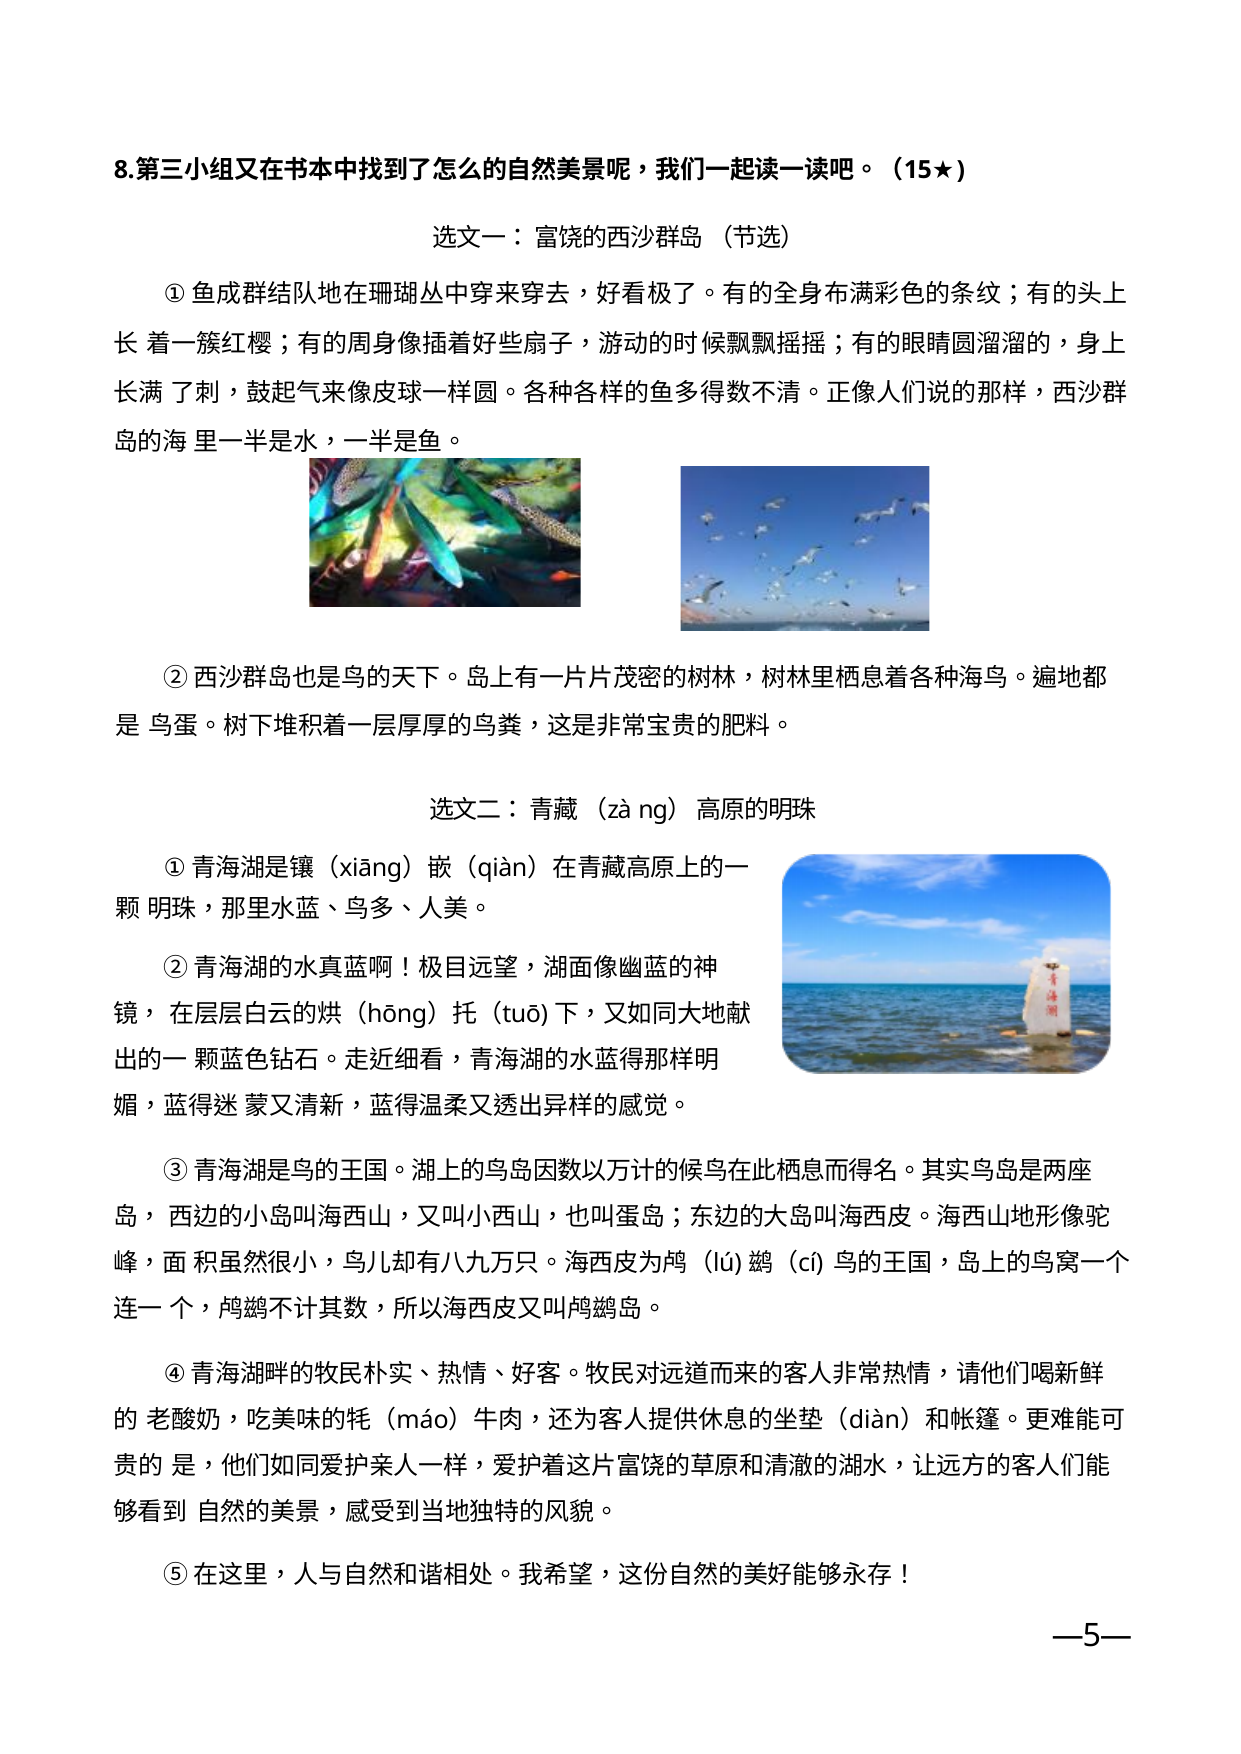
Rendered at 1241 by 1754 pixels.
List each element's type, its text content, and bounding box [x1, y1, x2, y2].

text ②西沙群岛也是鸟的天下。岛上有一片片茂密的树林，树林里栖息着各种海鸟。遍地都是 鸟蛋。树下堆积着一层厚厚的鸟粪，这是非常宝贵的肥料。 [116, 659, 1128, 742]
text 选文一： 富饶的西沙群岛 （节选） [433, 221, 1134, 252]
text ①鱼成群结队地在珊瑚丛中穿来穿去，好看极了。有的全身布满彩色的条纹；有的头上长 着一簇红樱；有的周身像插着好些扇子，游动的时候飘飘摇摇；有的眼睛圆溜溜的，身上长满 了刺，鼓起气来像皮球一样圆。各种各样的鱼多得数不清。正像人们说的那样，西沙群岛的海 里一半是水，一半是鱼。 [113, 276, 1128, 458]
text ⑤在这里，人与自然和谐相处。我希望，这份自然的美好能够永存！ [163, 1558, 1134, 1589]
text ③青海湖是鸟的王国。湖上的鸟岛因数以万计的候鸟在此栖息而得名。其实鸟岛是两座岛， 西边的小岛叫海西山，又叫小西山，也叫蛋岛；东边的大岛叫海西皮。海西山地形像驼峰，面 积虽然很小，鸟儿却有八九万只。海西皮为鸬（lú) 鹚（cí) 鸟的王国，岛上的鸟窝一个连一 个，鸬鹚不计其数，所以海西皮又叫鸬鹚岛。 [113, 1153, 1134, 1325]
picture [680, 466, 930, 631]
picture [781, 853, 1112, 1074]
text ①青海湖是镶（xiāng）嵌（qiàn）在青藏高原上的一颗 明珠，那里水蓝、鸟多、人美。 [116, 849, 763, 924]
text 8.第三小组又在书本中找到了怎么的自然美景呢，我们一起读一读吧。（15★) [113, 153, 1134, 184]
text ④青海湖畔的牧民朴实、热情、好客。牧民对远道而来的客人非常热情，请他们喝新鲜的 老酸奶，吃美味的牦（máo）牛肉，还为客人提供休息的坐垫（diàn）和帐篷。更难能可贵的 是，他们如同爱护亲人一样，爱护着这片富饶的草原和清澈的湖水，让远方的客人们能够看到 自然的美景，感受到当地独特的风貌。 [113, 1356, 1128, 1527]
picture [309, 458, 581, 607]
text 选文二： 青藏 （zà ng） 高原的明珠 [429, 795, 1134, 824]
text ②青海湖的水真蓝啊！极目远望，湖面像幽蓝的神镜， 在层层白云的烘（hōng）托（tuō) 下，又如同大地献出的一 颗蓝色钻石。走近细看，青海湖的水蓝得那样明媚，蓝得迷 蒙又清新，蓝得温柔又透出异样的感觉。 [113, 950, 763, 1122]
